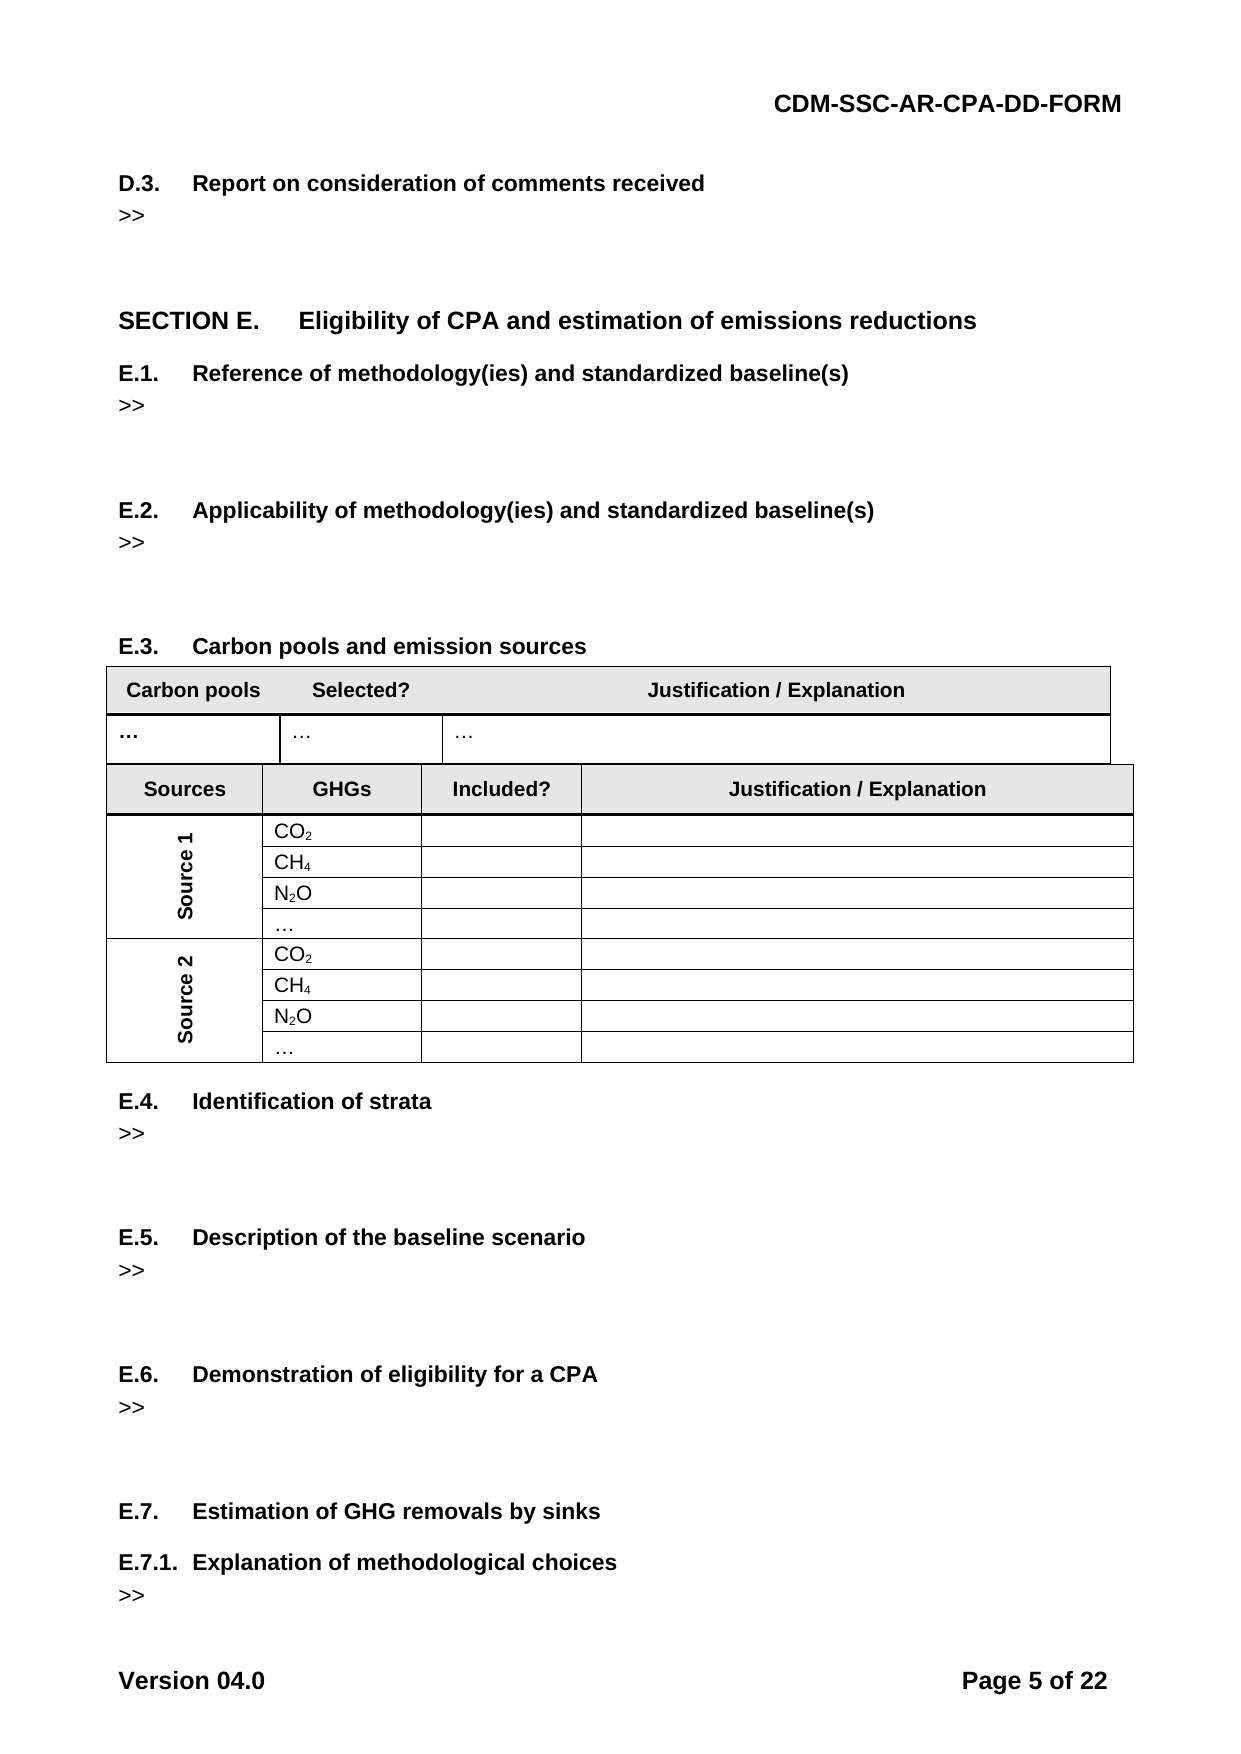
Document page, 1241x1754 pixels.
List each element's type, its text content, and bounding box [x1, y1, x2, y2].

table_cell Source 2 [107, 939, 262, 1062]
text >> [118, 1257, 1122, 1283]
table_cell CH4 [263, 847, 421, 877]
table_cell [422, 1001, 581, 1031]
table_cell [422, 970, 581, 1000]
text >> [118, 529, 1122, 556]
text >> [118, 202, 1122, 228]
table_cell Source 1 [107, 816, 262, 938]
list Reference of methodology(ies) and standardized baseline(s) [118, 360, 1122, 386]
table_cell … [443, 716, 1110, 763]
table_cell [582, 1032, 1133, 1062]
table_cell [422, 878, 581, 907]
list Description of the baseline scenario [118, 1224, 1122, 1251]
table_header Sources [107, 765, 262, 813]
table_cell … [263, 909, 421, 938]
list Demonstration of eligibility for a CPA [118, 1361, 1122, 1387]
table_cell [582, 878, 1133, 907]
text >> [118, 1582, 1122, 1608]
table_cell [422, 847, 581, 877]
table_cell [582, 816, 1133, 846]
table_cell [582, 847, 1133, 877]
text >> [118, 1120, 1122, 1147]
table_cell … [107, 716, 279, 763]
table_header Included? [422, 765, 581, 813]
list Estimation of GHG removals by sinks [118, 1498, 1122, 1524]
table_cell [422, 939, 581, 969]
list Applicability of methodology(ies) and standardized baseline(s) [118, 497, 1122, 523]
table_cell CH4 [263, 970, 421, 1000]
list Identification of strata [118, 1088, 1122, 1114]
table_header Selected? [280, 667, 442, 712]
list Eligibility of CPA and estimation of emissions reductions [118, 306, 1122, 335]
table_cell [422, 816, 581, 846]
text E.7.1. Explanation of methodological choices [118, 1549, 1122, 1575]
table_cell CO2 [263, 816, 421, 846]
table_header Carbon pools [107, 667, 280, 712]
table_header Justification / Explanation [582, 765, 1133, 813]
table_cell N2O [263, 878, 421, 907]
list Report on consideration of comments received [118, 169, 1122, 196]
table_header GHGs [263, 765, 421, 813]
table_cell … [281, 716, 442, 763]
text >> [118, 1393, 1122, 1420]
table_cell [582, 939, 1133, 969]
list Carbon pools and emission sources [118, 633, 1122, 659]
table_cell [582, 970, 1133, 1000]
table_cell [422, 1032, 581, 1062]
table_cell … [263, 1032, 421, 1062]
table_cell N2O [263, 1001, 421, 1031]
table_cell [582, 1001, 1133, 1031]
table_cell [422, 909, 581, 938]
table_cell [582, 909, 1133, 938]
text >> [118, 392, 1122, 419]
table_cell CO2 [263, 939, 421, 969]
table_header Justification / Explanation [442, 667, 1110, 712]
